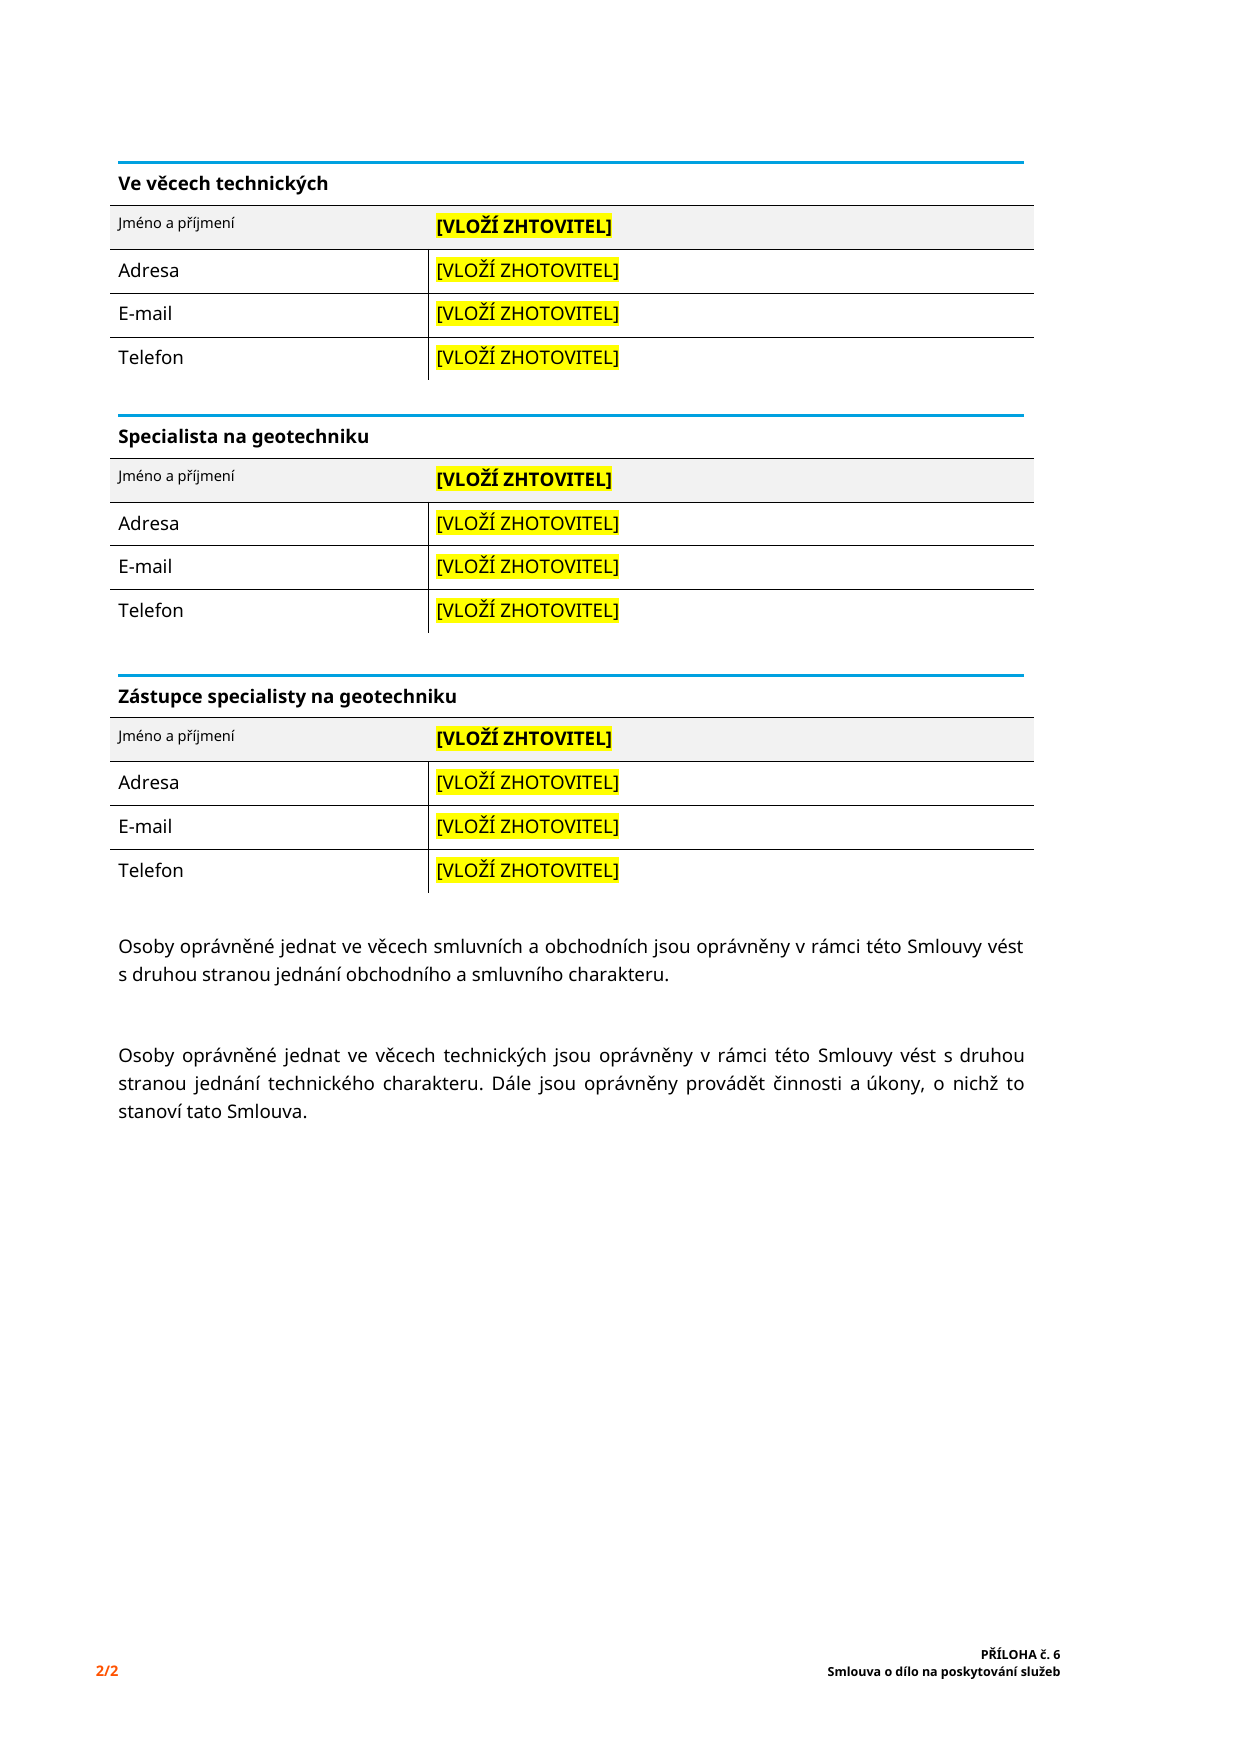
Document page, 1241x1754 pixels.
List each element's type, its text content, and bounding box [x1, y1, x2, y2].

table_cell Adresa [110, 250, 428, 292]
table_cell E-mail [110, 806, 428, 849]
text Zástupce specialisty na geotechniku [118, 677, 1024, 708]
table_cell Telefon [110, 590, 428, 633]
table_header Jméno a příjmení [110, 206, 428, 249]
table_cell [VLOŽÍ ZHOTOVITEL] [429, 762, 1034, 805]
table_cell [VLOŽÍ ZHOTOVITEL] [429, 294, 1034, 336]
table_cell [VLOŽÍ ZHOTOVITEL] [429, 806, 1034, 849]
text Ve věcech technických [118, 164, 1024, 196]
table_header [VLOŽÍ ZHTOVITEL] [428, 459, 1034, 502]
table_cell E-mail [110, 546, 428, 589]
table_cell [VLOŽÍ ZHOTOVITEL] [429, 850, 1034, 893]
table_cell [VLOŽÍ ZHOTOVITEL] [429, 338, 1034, 380]
table_header Jméno a příjmení [110, 459, 428, 502]
table_cell [VLOŽÍ ZHOTOVITEL] [429, 590, 1034, 633]
table_cell Adresa [110, 762, 428, 805]
table_header Jméno a příjmení [110, 718, 428, 761]
table_header [VLOŽÍ ZHTOVITEL] [428, 718, 1034, 761]
text Osoby oprávněné jednat ve věcech technických jsou oprávněny v rámci této Smlouvy vést s druhou stranou jednání technického charakteru. Dále jsou oprávněny provádět činnosti a úkony, o nichž to stanoví tato Smlouva. [118, 1042, 1024, 1124]
table_cell Telefon [110, 338, 428, 380]
table_cell [VLOŽÍ ZHOTOVITEL] [429, 546, 1034, 589]
table_cell Adresa [110, 503, 428, 545]
table_cell [VLOŽÍ ZHOTOVITEL] [429, 503, 1034, 545]
text Osoby oprávněné jednat ve věcech smluvních a obchodních jsou oprávněny v rámci této Smlouvy vést s druhou stranou jednání obchodního a smluvního charakteru. [118, 933, 1024, 987]
table_header [VLOŽÍ ZHTOVITEL] [428, 206, 1034, 249]
table_cell [VLOŽÍ ZHOTOVITEL] [429, 250, 1034, 292]
table_cell E-mail [110, 294, 428, 336]
table_cell Telefon [110, 850, 428, 893]
text Specialista na geotechniku [118, 417, 1024, 449]
